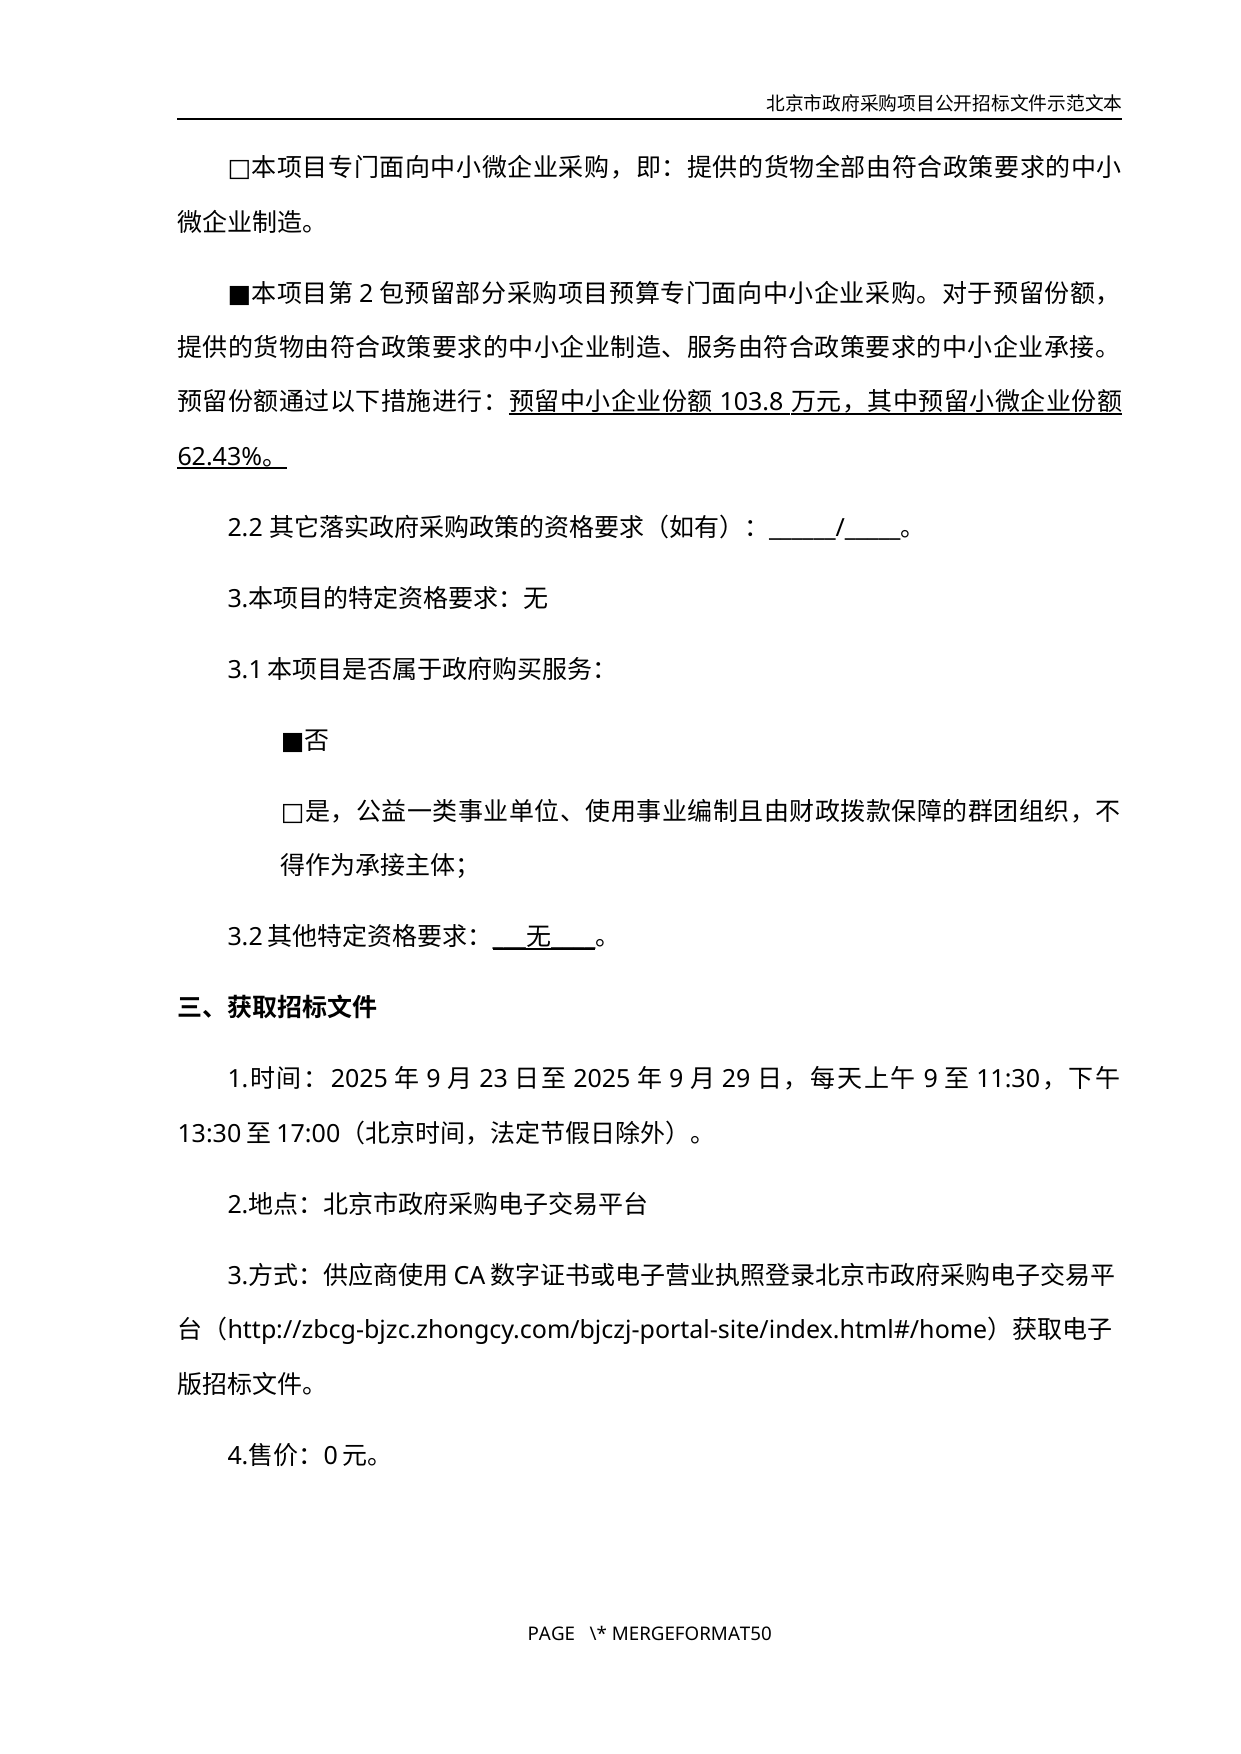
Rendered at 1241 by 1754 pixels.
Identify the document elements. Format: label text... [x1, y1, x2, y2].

text ■否 [280, 720, 1122, 757]
text 3.1本项目是否属于政府购买服务： [177, 649, 1122, 686]
text □是，公益一类事业单位、使用事业编制且由财政拨款保障的群团组织，不得作为承接主体； [280, 791, 1122, 882]
text 3.本项目的特定资格要求：无 [177, 578, 1122, 614]
text ■本项目第2包预留部分采购项目预算专门面向中小企业采购。对于预留份额，提供的货物由符合政策要求的中小企业制造、服务由符合政策要求的中小企业承接。预留份额通过以下措施进行：预留中小企业份额 103.8 万元，其中预留小微企业份额 62.43%。 [177, 273, 1122, 472]
text 3.2其他特定资格要求：___无____。 [177, 917, 1122, 953]
text 1.时间：2025年9月23日至2025年9月29日，每天上午9至11:30，下午13:30至17:00（北京时间，法定节假日除外）。 [177, 1059, 1122, 1149]
text □本项目专门面向中小微企业采购，即：提供的货物全部由符合政策要求的中小微企业制造。 [177, 148, 1122, 238]
text 2.地点：北京市政府采购电子交易平台 [177, 1184, 1122, 1221]
text 4.售价：0元。 [177, 1435, 1122, 1471]
text 3.方式：供应商使用CA数字证书或电子营业执照登录北京市政府采购电子交易平台（http://zbcg-bjzc.zhongcy.com/bjczj-portal-site/index.html#/home）获取电子版招标文件。 [177, 1255, 1122, 1400]
subtitle 三、获取招标文件 [177, 988, 1122, 1024]
text 2.2 其它落实政府采购政策的资格要求（如有）：______/_____。 [177, 507, 1122, 543]
